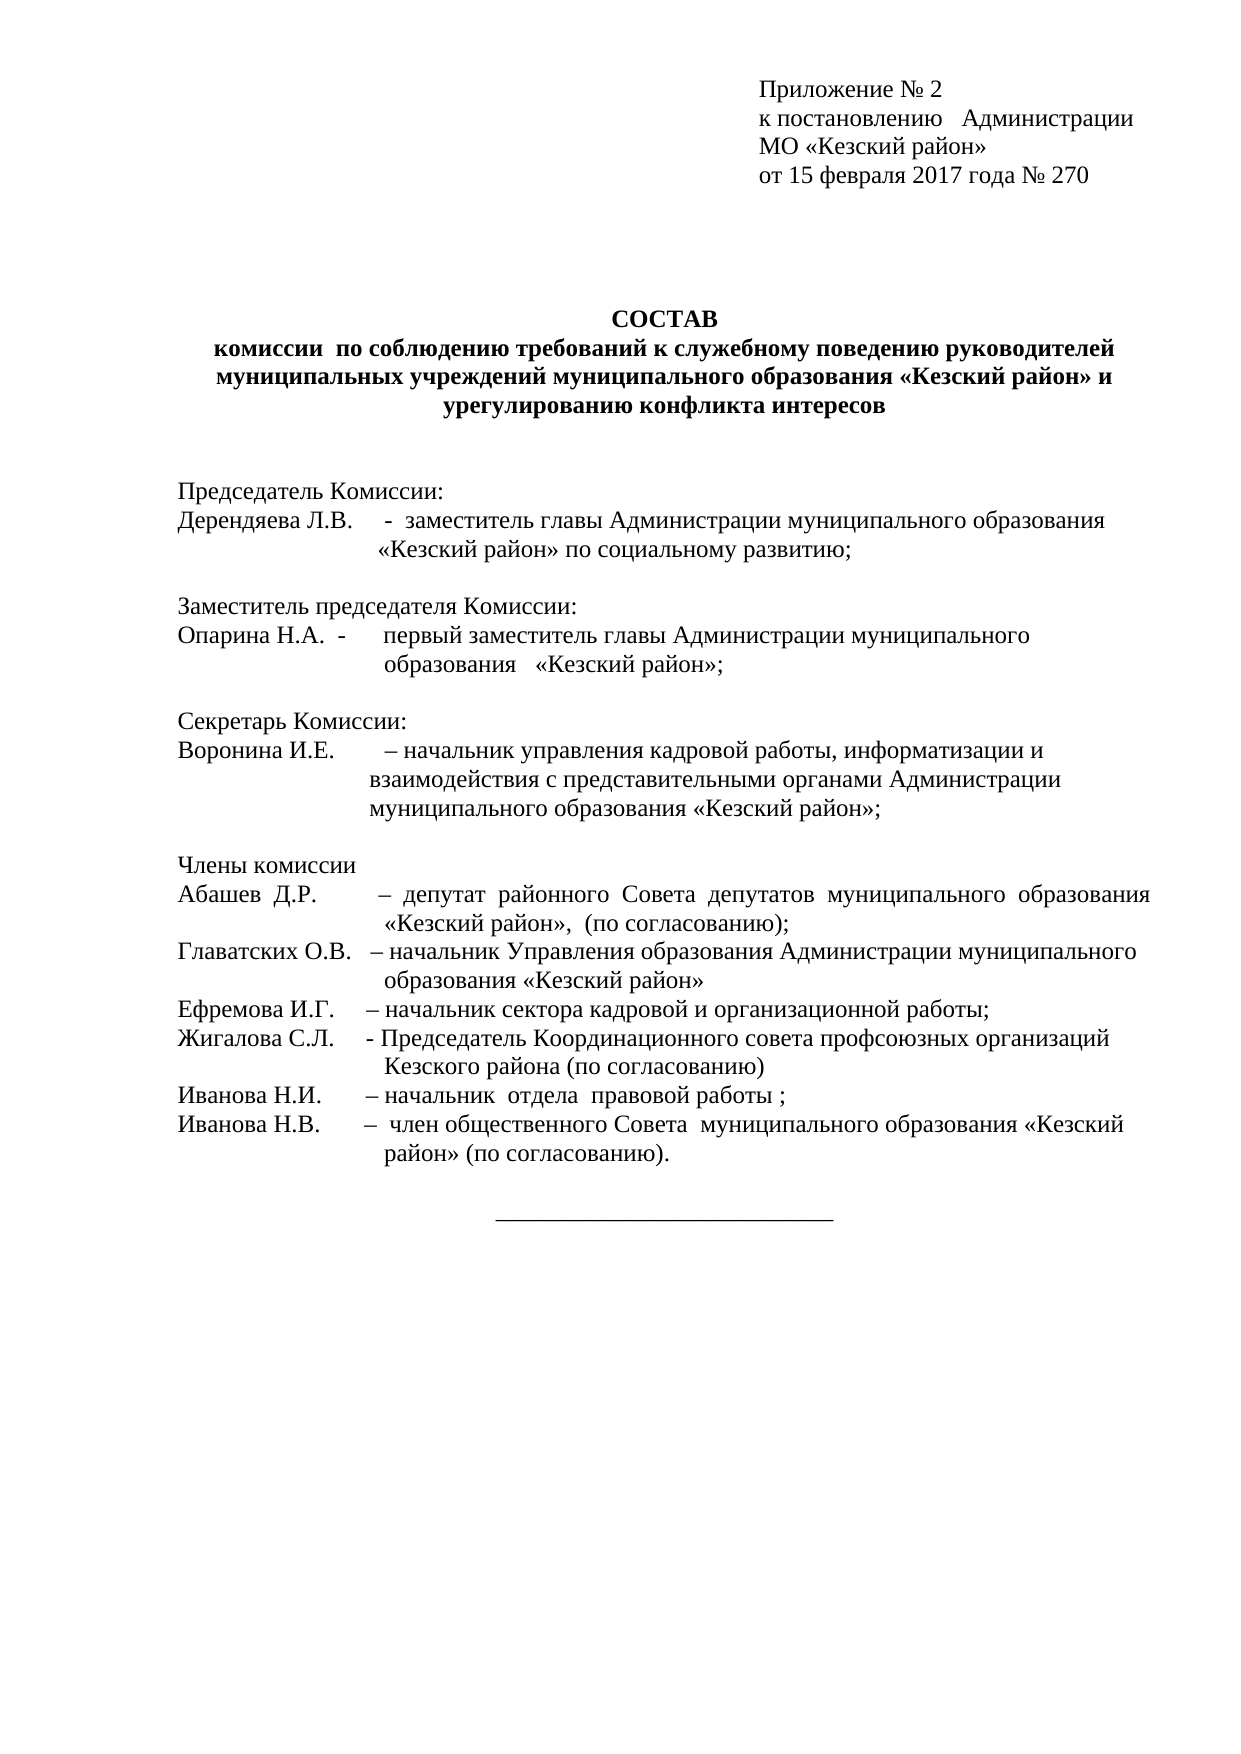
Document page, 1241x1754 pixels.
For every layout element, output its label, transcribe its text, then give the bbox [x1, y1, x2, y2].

text от 15 февраля 2017 года № 270 [758, 160, 1152, 189]
text Главатских О.В. – начальник Управления образования Администрации муниципального образования «Кезский район» [177, 936, 1152, 994]
text Заместитель председателя Комиссии: [177, 591, 1152, 620]
text комиссии по соблюдению требований к служебному поведению руководителей муниципальных учреждений муниципального образования «Кезский район» и урегулированию конфликта интересов [177, 333, 1152, 419]
text Председатель Комиссии: [177, 476, 1152, 505]
text Приложение № 2 [758, 74, 1152, 103]
text Абашев Д.Р. – депутат районного Совета депутатов муниципального образования «Кезский район», (по согласованию); [177, 879, 1152, 936]
text к постановлению Администрации [758, 103, 1152, 131]
text МО «Кезский район» [758, 131, 1152, 160]
text Иванова Н.В. – член общественного Совета муниципального образования «Кезский район» (по согласованию). [177, 1109, 1152, 1166]
text Ефремова И.Г. – начальник сектора кадровой и организационной работы; [177, 994, 1152, 1023]
text ___________________________ [177, 1195, 1152, 1224]
text Жигалова С.Л. - Председатель Координационного совета профсоюзных организаций Кезского района (по согласованию) [177, 1023, 1152, 1080]
text Члены комиссии [177, 850, 1152, 879]
text «Кезский район» по социальному развитию; [177, 534, 1152, 563]
text СОСТАВ [177, 304, 1152, 333]
text Секретарь Комиссии: [177, 706, 1152, 735]
text Опарина Н.А. - первый заместитель главы Администрации муниципального образования «Кезский район»; [177, 620, 1152, 678]
text Дерендяева Л.В. - заместитель главы Администрации муниципального образования [177, 505, 1152, 534]
text Иванова Н.И. – начальник отдела правовой работы ; [177, 1080, 1152, 1109]
text Воронина И.Е. – начальник управления кадровой работы, информатизации и взаимодействия с представительными органами Администрации муниципального образования «Кезский район»; [177, 735, 1152, 821]
